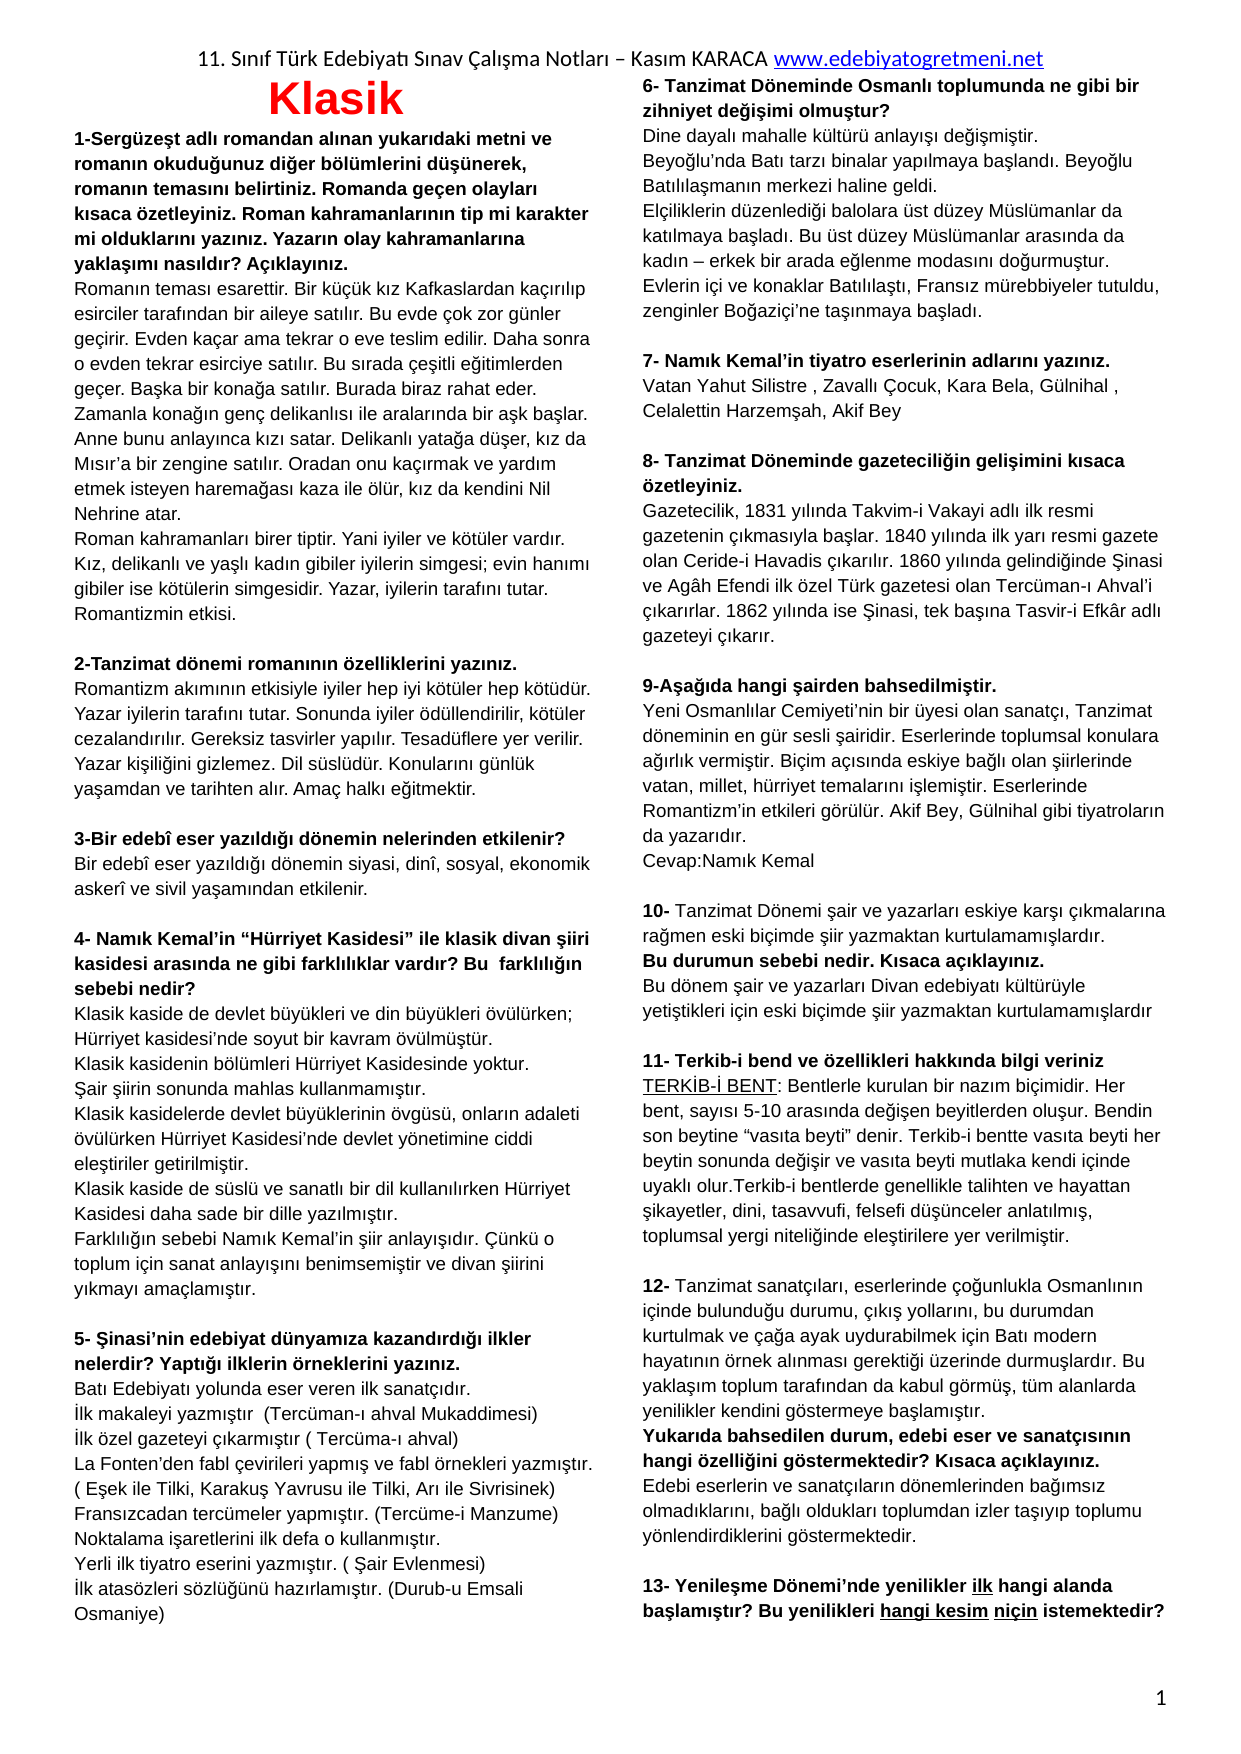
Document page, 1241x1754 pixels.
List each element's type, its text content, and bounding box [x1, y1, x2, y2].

text Vatan Yahut Silistre , Zavallı Çocuk, Kara Bela, Gülnihal , Celalettin Harzemşah, Akif Bey [642, 372, 1167, 422]
text Noktalama işaretlerini ilk defa o kullanmıştır. [74, 1524, 598, 1549]
text Klasik kasidelerde devlet büyüklerinin övgüsü, onların adaleti övülürken Hürriyet Kasidesi’nde devlet yönetimine ciddi eleştiriler getirilmiştir. [74, 1099, 598, 1174]
text Yeni Osmanlılar Cemiyeti’nin bir üyesi olan sanatçı, Tanzimat döneminin en gür sesli şairidir. Eserlerinde toplumsal konulara ağırlık vermiştir. Biçim açısında eskiye bağlı olan şiirlerinde vatan, millet, hürriyet temalarını işlemiştir. Eserlerinde Romantizm’in etkileri görülür. Akif Bey, Gülnihal gibi tiyatroların da yazarıdır. [642, 697, 1167, 847]
text 7- Namık Kemal’in tiyatro eserlerinin adlarını yazınız. [642, 347, 1167, 372]
text TERKİB-İ BENT: Bentlerle kurulan bir nazım biçimidir. Her bent, sayısı 5-10 arasında değişen beyitlerden oluşur. Bendin son beytine “vasıta beyti” denir. Terkib-i bentte vasıta beyti her beytin sonunda değişir ve vasıta beyti mutlaka kendi içinde uyaklı olur.Terkib-i bentlerde genellikle talihten ve hayattan şikayetler, dini, tasavvufi, felsefi düşünceler anlatılmış, toplumsal yergi niteliğinde eleştirilere yer verilmiştir. [642, 1072, 1167, 1247]
text 12- Tanzimat sanatçıları, eserlerinde çoğunlukla Osmanlının içinde bulunduğu durumu, çıkış yollarını, bu durumdan kurtulmak ve çağa ayak uydurabilmek için Batı modern hayatının örnek alınması gerektiği üzerinde durmuşlardır. Bu yaklaşım toplum tarafından da kabul görmüş, tüm alanlarda yenilikler kendini göstermeye başlamıştır. [642, 1272, 1167, 1422]
text Bu durumun sebebi nedir. Kısaca açıklayınız. [642, 947, 1167, 972]
text Şair şiirin sonunda mahlas kullanmamıştır. [74, 1074, 598, 1099]
text 13- Yenileşme Dönemi’nde yenilikler ilk hangi alanda başlamıştır? Bu yenilikleri hangi kesim niçin istemektedir? [642, 1572, 1167, 1622]
text Dine dayalı mahalle kültürü anlayışı değişmiştir. [642, 122, 1167, 147]
text Farklılığın sebebi Namık Kemal’in şiir anlayışıdır. Çünkü o toplum için sanat anlayışını benimsemiştir ve divan şiirini yıkmayı amaçlamıştır. [74, 1224, 598, 1299]
text Yukarıda bahsedilen durum, edebi eser ve sanatçısının hangi özelliğini göstermektedir? Kısaca açıklayınız. [642, 1422, 1167, 1472]
text 8- Tanzimat Döneminde gazeteciliğin gelişimini kısaca özetleyiniz. [642, 447, 1167, 497]
list 1-Sergüzeşt adlı romandan alınan yukarıdaki metni ve romanın okuduğunuz diğer bölümlerini düşünerek, romanın temasını belirtiniz. Romanda geçen olayları kısaca özetleyiniz. Roman kahramanlarının tip mi karakter mi olduklarını yazınız. Yazarın olay kahramanlarına yaklaşımı nasıldır? Açıklayınız. [74, 124, 598, 274]
list Romanın teması esarettir. Bir küçük kız Kafkaslardan kaçırılıp esirciler tarafından bir aileye satılır. Bu evde çok zor günler geçirir. Evden kaçar ama tekrar o eve teslim edilir. Daha sonra o evden tekrar esirciye satılır. Bu sırada çeşitli eğitimlerden geçer. Başka bir konağa satılır. Burada biraz rahat eder. Zamanla konağın genç delikanlısı ile aralarında bir aşk başlar. Anne bunu anlayınca kızı satar. Delikanlı yatağa düşer, kız da Mısır’a bir zengine satılır. Oradan onu kaçırmak ve yardım etmek isteyen haremağası kaza ile ölür, kız da kendini Nil Nehrine atar. [74, 274, 598, 524]
text Gazetecilik, 1831 yılında Takvim-i Vakayi adlı ilk resmi gazetenin çıkmasıyla başlar. 1840 yılında ilk yarı resmi gazete olan Ceride-i Havadis çıkarılır. 1860 yılında gelindiğinde Şinasi ve Agâh Efendi ilk özel Türk gazetesi olan Tercüman-ı Ahval’i çıkarırlar. 1862 yılında ise Şinasi, tek başına Tasvir-i Efkâr adlı gazeteyi çıkarır. [642, 497, 1167, 647]
text 10- Tanzimat Dönemi şair ve yazarları eskiye karşı çıkmalarına rağmen eski biçimde şiir yazmaktan kurtulamamışlardır. [642, 897, 1167, 947]
text 11- Terkib-i bend ve özellikleri hakkında bilgi veriniz [642, 1047, 1167, 1072]
text Klasik kaside de devlet büyükleri ve din büyükleri övülürken; Hürriyet kasidesi’nde soyut bir kavram övülmüştür. [74, 999, 598, 1049]
text Bu dönem şair ve yazarları Divan edebiyatı kültürüyle yetiştikleri için eski biçimde şiir yazmaktan kurtulamamışlardır [642, 972, 1167, 1022]
text Yerli ilk tiyatro eserini yazmıştır. ( Şair Evlenmesi) [74, 1549, 598, 1574]
text Evlerin içi ve konaklar Batılılaştı, Fransız mürebbiyeler tutuldu, zenginler Boğaziçi’ne taşınmaya başladı. [642, 272, 1167, 322]
text Klasik kasidenin bölümleri Hürriyet Kasidesinde yoktur. [74, 1049, 598, 1074]
text İlk atasözleri sözlüğünü hazırlamıştır. (Durub-u Emsali Osmaniye) [74, 1574, 598, 1624]
text İlk özel gazeteyi çıkarmıştır ( Tercüma-ı ahval) [74, 1424, 598, 1449]
text 5- Şinasi’nin edebiyat dünyamıza kazandırdığı ilkler nelerdir? Yaptığı ilklerin örneklerini yazınız. [74, 1324, 598, 1374]
text Fransızcadan tercümeler yapmıştır. (Tercüme-i Manzume) [74, 1499, 598, 1524]
text Edebi eserlerin ve sanatçıların dönemlerinden bağımsız olmadıklarını, bağlı oldukları toplumdan izler taşıyıp toplumu yönlendirdiklerini göstermektedir. [642, 1472, 1167, 1547]
text Klasik [74, 72, 598, 124]
text 4- Namık Kemal’in “Hürriyet Kasidesi” ile klasik divan şiiri kasidesi arasında ne gibi farklılıklar vardır? Bu farklılığın sebebi nedir? [74, 924, 598, 999]
text İlk makaleyi yazmıştır (Tercüman-ı ahval Mukaddimesi) [74, 1399, 598, 1424]
text 6- Tanzimat Döneminde Osmanlı toplumunda ne gibi bir zihniyet değişimi olmuştur? [642, 72, 1167, 122]
list Bir edebî eser yazıldığı dönemin siyasi, dinî, sosyal, ekonomik askerî ve sivil yaşamından etkilenir. [74, 849, 598, 899]
text Klasik kaside de süslü ve sanatlı bir dil kullanılırken Hürriyet Kasidesi daha sade bir dille yazılmıştır. [74, 1174, 598, 1224]
text Batı Edebiyatı yolunda eser veren ilk sanatçıdır. [74, 1374, 598, 1399]
text Cevap:Namık Kemal [642, 847, 1167, 872]
text Elçiliklerin düzenlediği balolara üst düzey Müslümanlar da katılmaya başladı. Bu üst düzey Müslümanlar arasında da kadın – erkek bir arada eğlenme modasını doğurmuştur. [642, 197, 1167, 272]
list 2-Tanzimat dönemi romanının özelliklerini yazınız. [74, 649, 598, 674]
text Beyoğlu’nda Batı tarzı binalar yapılmaya başlandı. Beyoğlu Batılılaşmanın merkezi haline geldi. [642, 147, 1167, 197]
text 9-Aşağıda hangi şairden bahsedilmiştir. [642, 672, 1167, 697]
list 3-Bir edebî eser yazıldığı dönemin nelerinden etkilenir? [74, 824, 598, 849]
text La Fonten’den fabl çevirileri yapmış ve fabl örnekleri yazmıştır.( Eşek ile Tilki, Karakuş Yavrusu ile Tilki, Arı ile Sivrisinek) [74, 1449, 598, 1499]
list Roman kahramanları birer tiptir. Yani iyiler ve kötüler vardır. Kız, delikanlı ve yaşlı kadın gibiler iyilerin simgesi; evin hanımı gibiler ise kötülerin simgesidir. Yazar, iyilerin tarafını tutar. Romantizmin etkisi. [74, 524, 598, 624]
list Romantizm akımının etkisiyle iyiler hep iyi kötüler hep kötüdür. Yazar iyilerin tarafını tutar. Sonunda iyiler ödüllendirilir, kötüler cezalandırılır. Gereksiz tasvirler yapılır. Tesadüflere yer verilir. Yazar kişiliğini gizlemez. Dil süslüdür. Konularını günlük yaşamdan ve tarihten alır. Amaç halkı eğitmektir. [74, 674, 598, 799]
